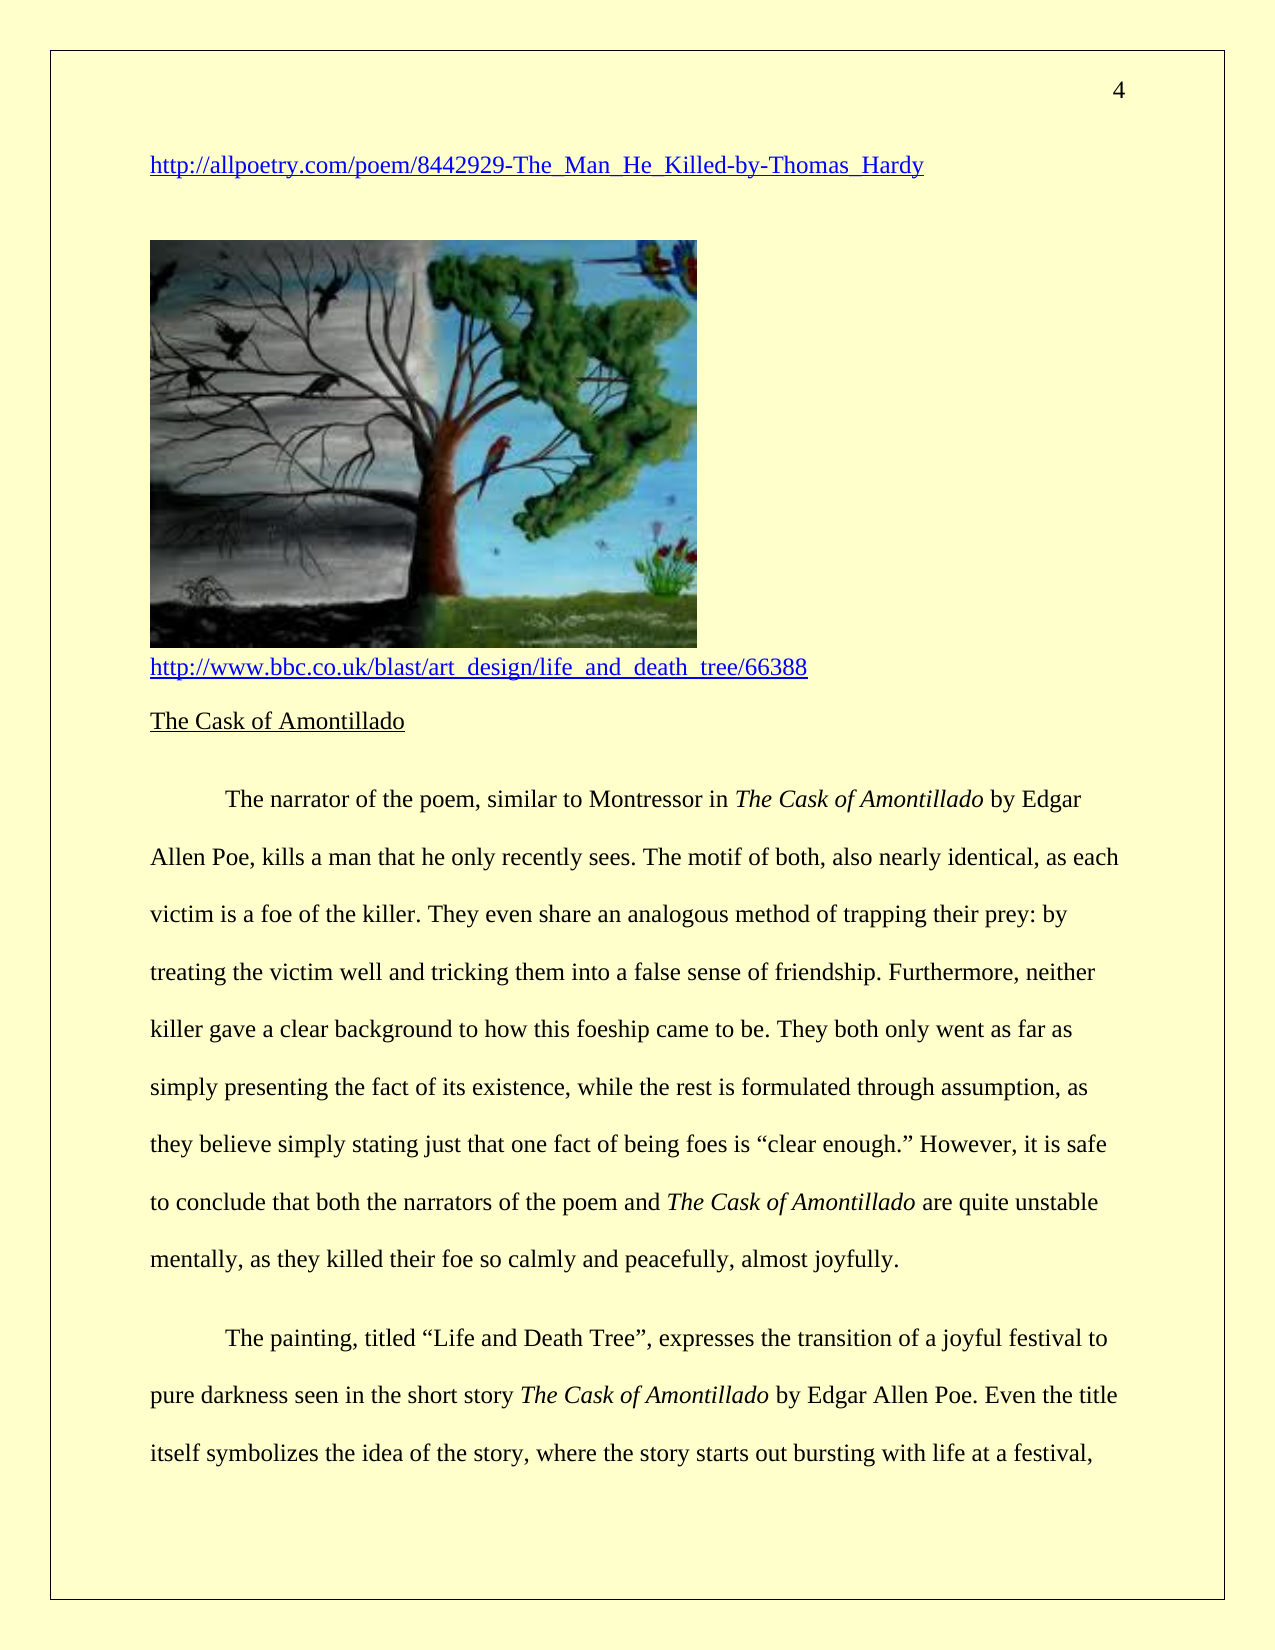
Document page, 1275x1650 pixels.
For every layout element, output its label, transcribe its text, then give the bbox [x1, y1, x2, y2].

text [150, 1323, 1125, 1466]
picture [150, 240, 697, 648]
text The Cask of Amontillado [150, 706, 1125, 735]
text The narrator of the poem, similar to Montressor in The Cask of Amontillado by Edgar Allen Poe, kills a man that he only recently sees. The motif of both, also nearly identical, as each victim is a foe of the killer. They even share an analogous method of trapping their prey: by treating the victim well and tricking them into a false sense of friendship. Furthermore, neither killer gave a clear background to how this foeship came to be. They both only went as far as simply presenting the fact of its existence, while the rest is formulated through assumption, as they believe simply stating just that one fact of being foes is “clear enough.” However, it is safe to conclude that both the narrators of the poem and The Cask of Amontillado are quite unstable mentally, as they killed their foe so calmly and peacefully, almost joyfully. [150, 784, 1125, 1273]
